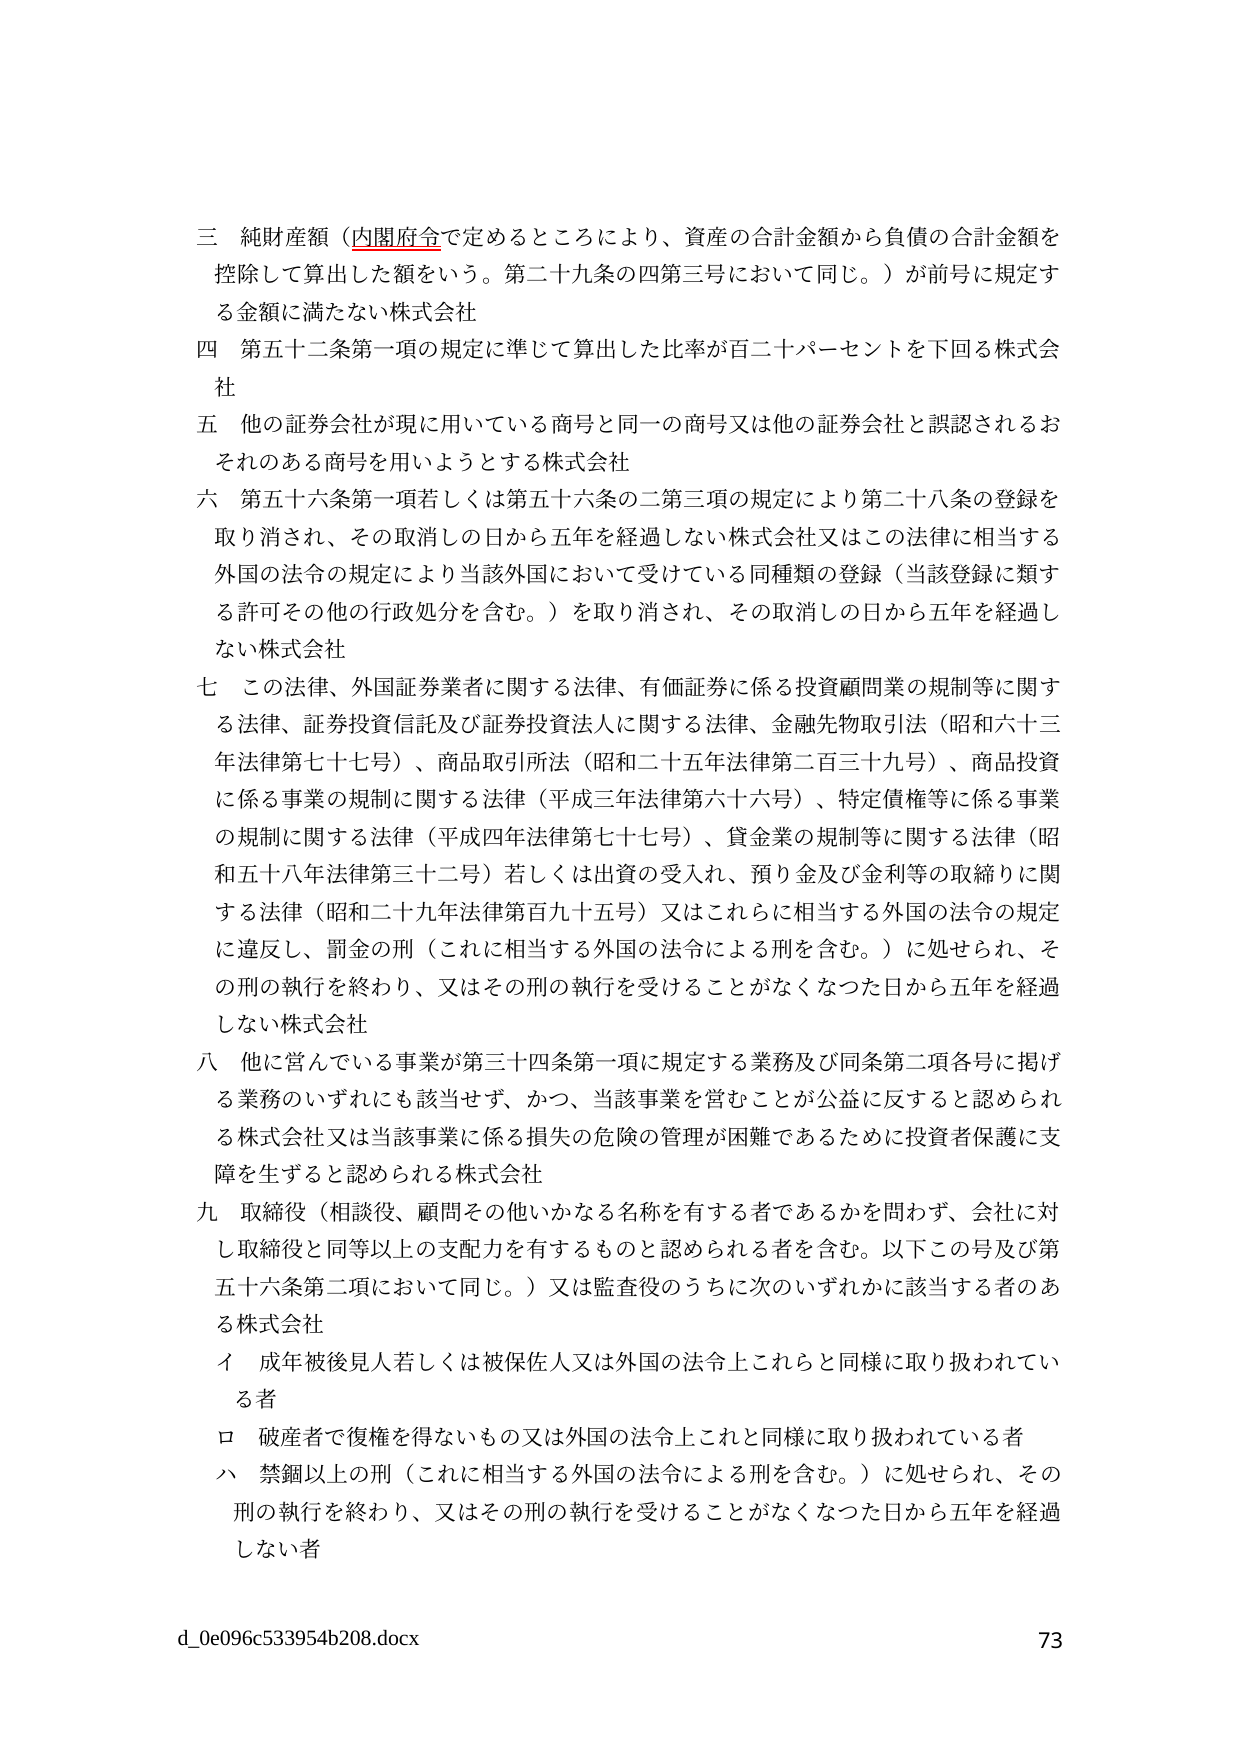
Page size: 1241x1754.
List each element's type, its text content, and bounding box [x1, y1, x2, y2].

text イ 成年被後見人若しくは被保佐人又は外国の法令上これらと同様に取り扱われている者 [215, 1342, 1063, 1417]
text ハ 禁錮以上の刑（これに相当する外国の法令による刑を含む。）に処せられ、その刑の執行を終わり、又はその刑の執行を受けることがなくなつた日から五年を経過しない者 [215, 1454, 1063, 1567]
text 三 純財産額（内閣府令で定めるところにより、資産の合計金額から負債の合計金額を控除して算出した額をいう。第二十九条の四第三号において同じ。）が前号に規定する金額に満たない株式会社 [196, 217, 1063, 329]
text 八 他に営んでいる事業が第三十四条第一項に規定する業務及び同条第二項各号に掲げる業務のいずれにも該当せず、かつ、当該事業を営むことが公益に反すると認められる株式会社又は当該事業に係る損失の危険の管理が困難であるために投資者保護に支障を生ずると認められる株式会社 [196, 1042, 1063, 1192]
text 七 この法律、外国証券業者に関する法律、有価証券に係る投資顧問業の規制等に関する法律、証券投資信託及び証券投資法人に関する法律、金融先物取引法（昭和六十三年法律第七十七号）、商品取引所法（昭和二十五年法律第二百三十九号）、商品投資に係る事業の規制に関する法律（平成三年法律第六十六号）、特定債権等に係る事業の規制に関する法律（平成四年法律第七十七号）、貸金業の規制等に関する法律（昭和五十八年法律第三十二号）若しくは出資の受入れ、預り金及び金利等の取締りに関する法律（昭和二十九年法律第百九十五号）又はこれらに相当する外国の法令の規定に違反し、罰金の刑（これに相当する外国の法令による刑を含む。）に処せられ、その刑の執行を終わり、又はその刑の執行を受けることがなくなつた日から五年を経過しない株式会社 [196, 667, 1063, 1042]
text 六 第五十六条第一項若しくは第五十六条の二第三項の規定により第二十八条の登録を取り消され、その取消しの日から五年を経過しない株式会社又はこの法律に相当する外国の法令の規定により当該外国において受けている同種類の登録（当該登録に類する許可その他の行政処分を含む。）を取り消され、その取消しの日から五年を経過しない株式会社 [196, 479, 1063, 667]
text 九 取締役（相談役、顧問その他いかなる名称を有する者であるかを問わず、会社に対し取締役と同等以上の支配力を有するものと認められる者を含む。以下この号及び第五十六条第二項において同じ。）又は監査役のうちに次のいずれかに該当する者のある株式会社 [196, 1192, 1063, 1342]
text 四 第五十二条第一項の規定に準じて算出した比率が百二十パーセントを下回る株式会社 [196, 329, 1063, 404]
text ロ 破産者で復権を得ないもの又は外国の法令上これと同様に取り扱われている者 [215, 1417, 1063, 1454]
text 五 他の証券会社が現に用いている商号と同一の商号又は他の証券会社と誤認されるおそれのある商号を用いようとする株式会社 [196, 404, 1063, 479]
